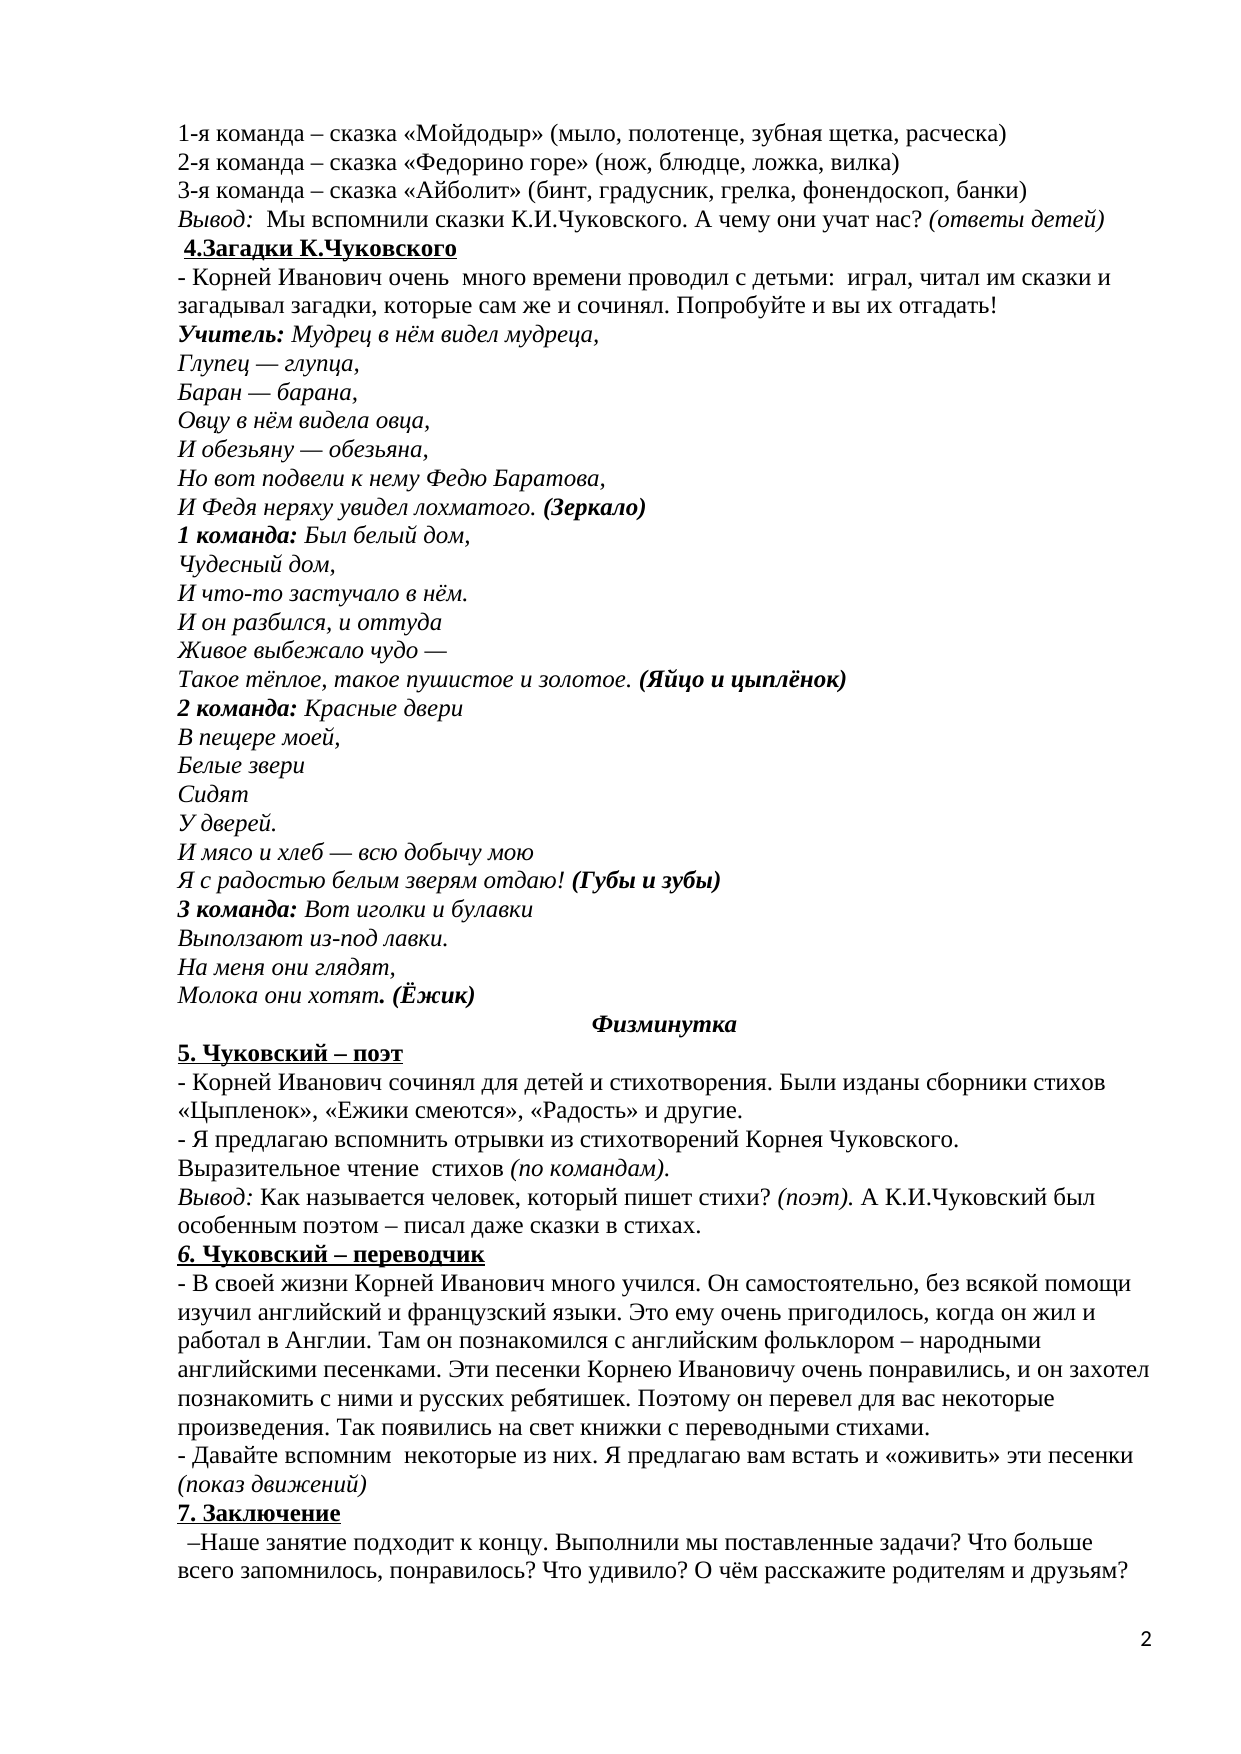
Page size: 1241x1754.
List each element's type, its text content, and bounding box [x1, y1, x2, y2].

text - Корней Иванович очень много времени проводил с детьми: играл, читал им сказки и загадывал загадки, которые сам же и сочинял. Попробуйте и вы их отгадать! [177, 262, 1152, 319]
text 5. Чуковский – поэт [177, 1038, 1152, 1067]
text Вывод: Мы вспомнили сказки К.И.Чуковского. А чему они учат нас? (ответы детей) [177, 204, 1152, 233]
text - Я предлагаю вспомнить отрывки из стихотворений Корнея Чуковского. [177, 1124, 1152, 1153]
text 2 команда: Красные двери В пещере моей, Белые звери Сидят У дверей. И мясо и хлеб — всю добычу мою Я с радостью белым зверям отдаю! (Губы и зубы) [177, 693, 1152, 894]
text 7. Заключение [177, 1498, 1152, 1527]
text Вывод: Как называется человек, который пишет стихи? (поэт). А К.И.Чуковский был особенным поэтом – писал даже сказки в стихах. [177, 1182, 1152, 1239]
text 3 команда: Вот иголки и булавки Выползают из-под лавки. На меня они глядят, Молока они хотят. (Ёжик) [177, 894, 1152, 1009]
text - Давайте вспомним некоторые из них. Я предлагаю вам встать и «оживить» эти песенки (показ движений) [177, 1441, 1152, 1498]
text Физминутка [177, 1009, 1152, 1038]
text 1-я команда – сказка «Мойдодыр» (мыло, полотенце, зубная щетка, расческа) 2-я команда – сказка «Федорино горе» (нож, блюдце, ложка, вилка) 3-я команда – сказка «Айболит» (бинт, градусник, грелка, фонендоскоп, банки) [177, 118, 1152, 204]
text - Корней Иванович сочинял для детей и стихотворения. Были изданы сборники стихов «Цыпленок», «Ежики смеются», «Радость» и другие. [177, 1067, 1152, 1124]
text 4.Загадки К.Чуковского [177, 233, 1152, 262]
text 6. Чуковский – переводчик [177, 1239, 1152, 1268]
text Учитель: Мудрец в нём видел мудреца, Глупец — глупца, Баран — барана, Овцу в нём видела овца, И обезьяну — обезьяна, Но вот подвели к нему Федю Баратова, И Федя неряху увидел лохматого. (Зеркало) [177, 319, 1152, 521]
text Выразительное чтение стихов (по командам). [177, 1153, 1152, 1182]
text –Наше занятие подходит к концу. Выполнили мы поставленные задачи? Что больше всего запомнилось, понравилось? Что удивило? О чём расскажите родителям и друзьям? [162, 1527, 1152, 1584]
text - В своей жизни Корней Иванович много учился. Он самостоятельно, без всякой помощи изучил английский и французский языки. Это ему очень пригодилось, когда он жил и работал в Англии. Там он познакомился с английским фольклором – народными английскими песенками. Эти песенки Корнею Ивановичу очень понравились, и он захотел познакомить с ними и русских ребятишек. Поэтому он перевел для вас некоторые произведения. Так появились на свет книжки с переводными стихами. [177, 1268, 1152, 1441]
text 1 команда: Был белый дом, Чудесный дом, И что-то застучало в нём. И он разбился, и оттуда Живое выбежало чудо — Такое тёплое, такое пушистое и золотое. (Яйцо и цыплёнок) [177, 521, 1152, 693]
